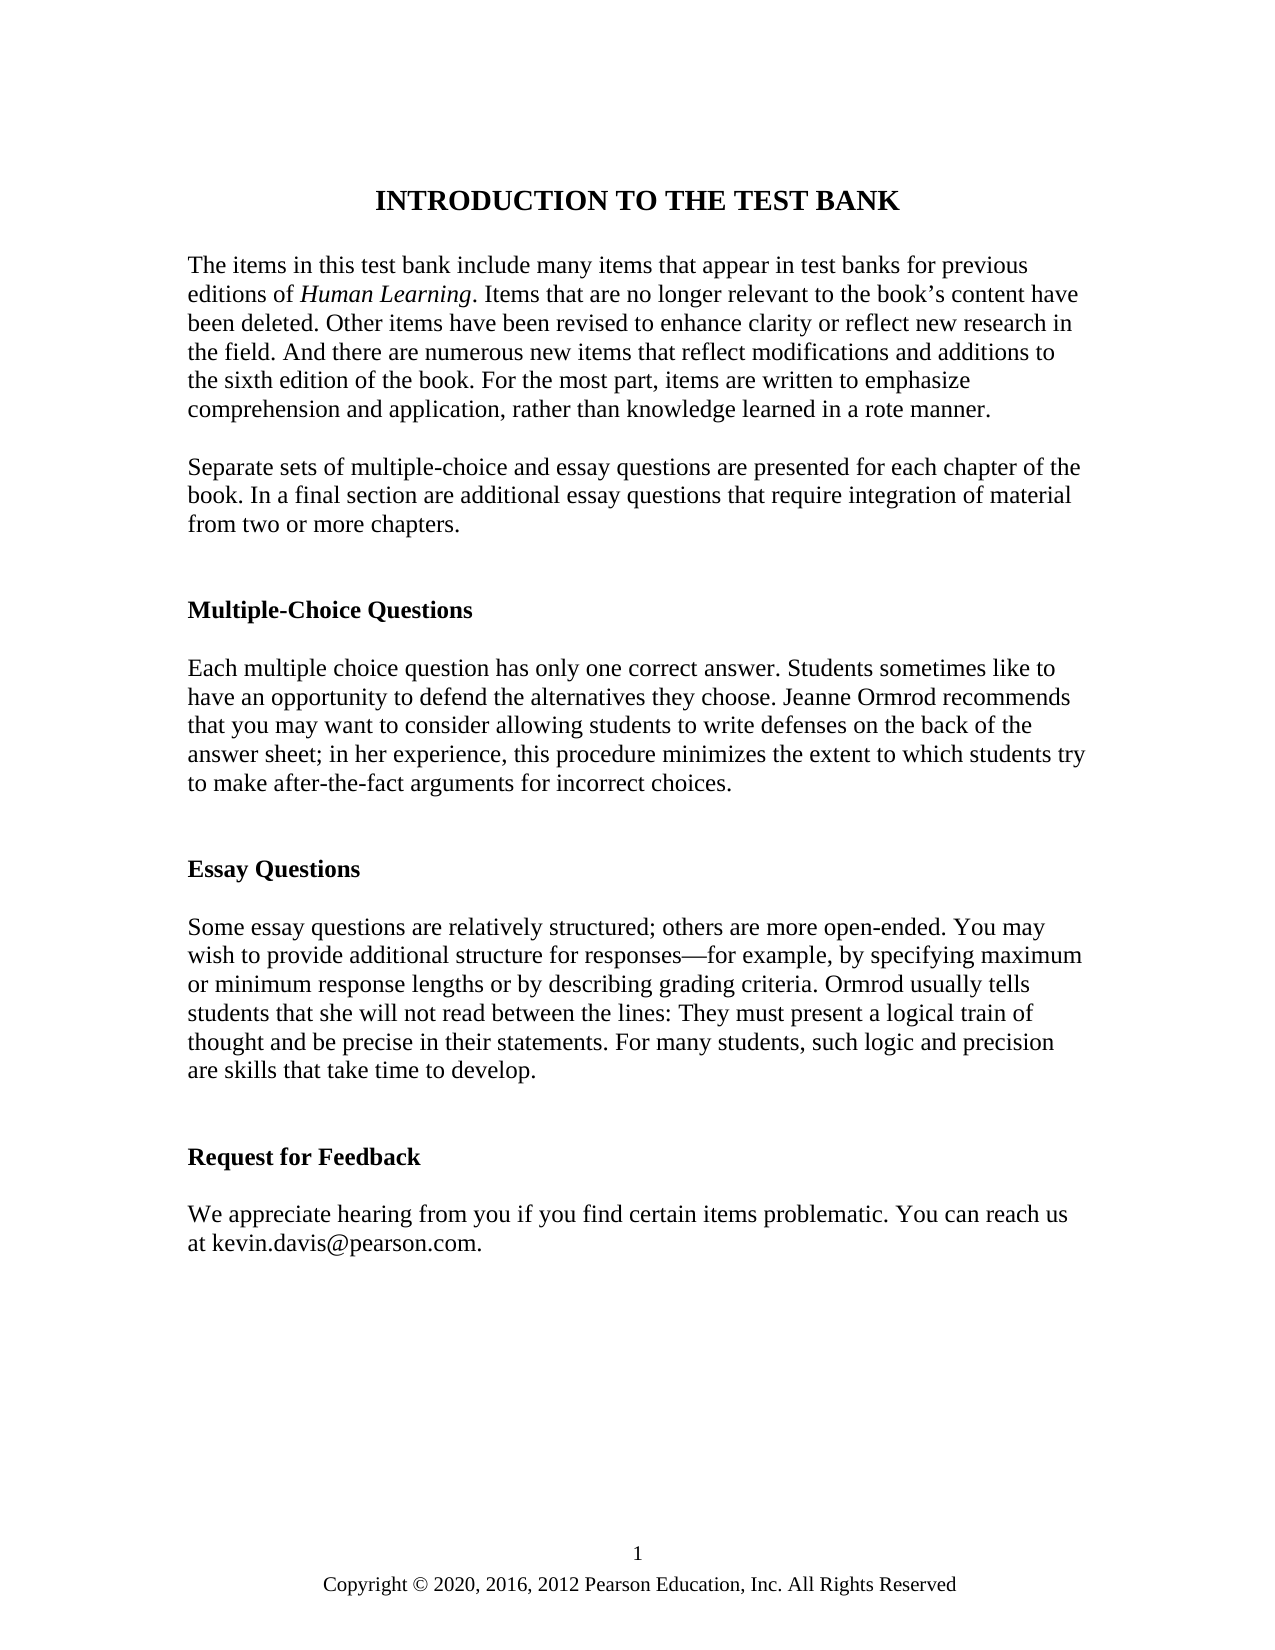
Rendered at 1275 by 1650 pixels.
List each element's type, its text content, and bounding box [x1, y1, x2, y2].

text The items in this test bank include many items that appear in test banks for previous editions of Human Learning. Items that are no longer relevant to the book’s content have been deleted. Other items have been revised to enhance clarity or reflect new research in the field. And there are numerous new items that reflect modifications and additions to the sixth edition of the book. For the most part, items are written to emphasize comprehension and application, rather than knowledge learned in a rote manner. [187, 251, 1087, 423]
text We appreciate hearing from you if you find certain items problematic. You can reach us at kevin.davis@pearson.com. [187, 1199, 1087, 1257]
text INTRODUCTION TO THE TEST BANK [187, 183, 1087, 217]
text Separate sets of multiple-choice and essay questions are presented for each chapter of the book. In a final section are additional essay questions that require integration of material from two or more chapters. [187, 452, 1087, 538]
text Each multiple choice question has only one correct answer. Students sometimes like to have an opportunity to defend the alternatives they choose. Jeanne Ormrod recommends that you may want to consider allowing students to write defenses on the back of the answer sheet; in her experience, this procedure minimizes the extent to which students try to make after-the-fact arguments for incorrect choices. [187, 653, 1087, 797]
text Request for Feedback [187, 1142, 1087, 1171]
text Some essay questions are relatively structured; others are more open-ended. You may wish to provide additional structure for responses—for example, by specifying maximum or minimum response lengths or by describing grading criteria. Ormrod usually tells students that she will not read between the lines: They must present a logical train of thought and be precise in their statements. For many students, such logic and precision are skills that take time to develop. [187, 912, 1087, 1084]
text Essay Questions [187, 854, 1087, 883]
text Multiple-Choice Questions [187, 596, 1087, 624]
